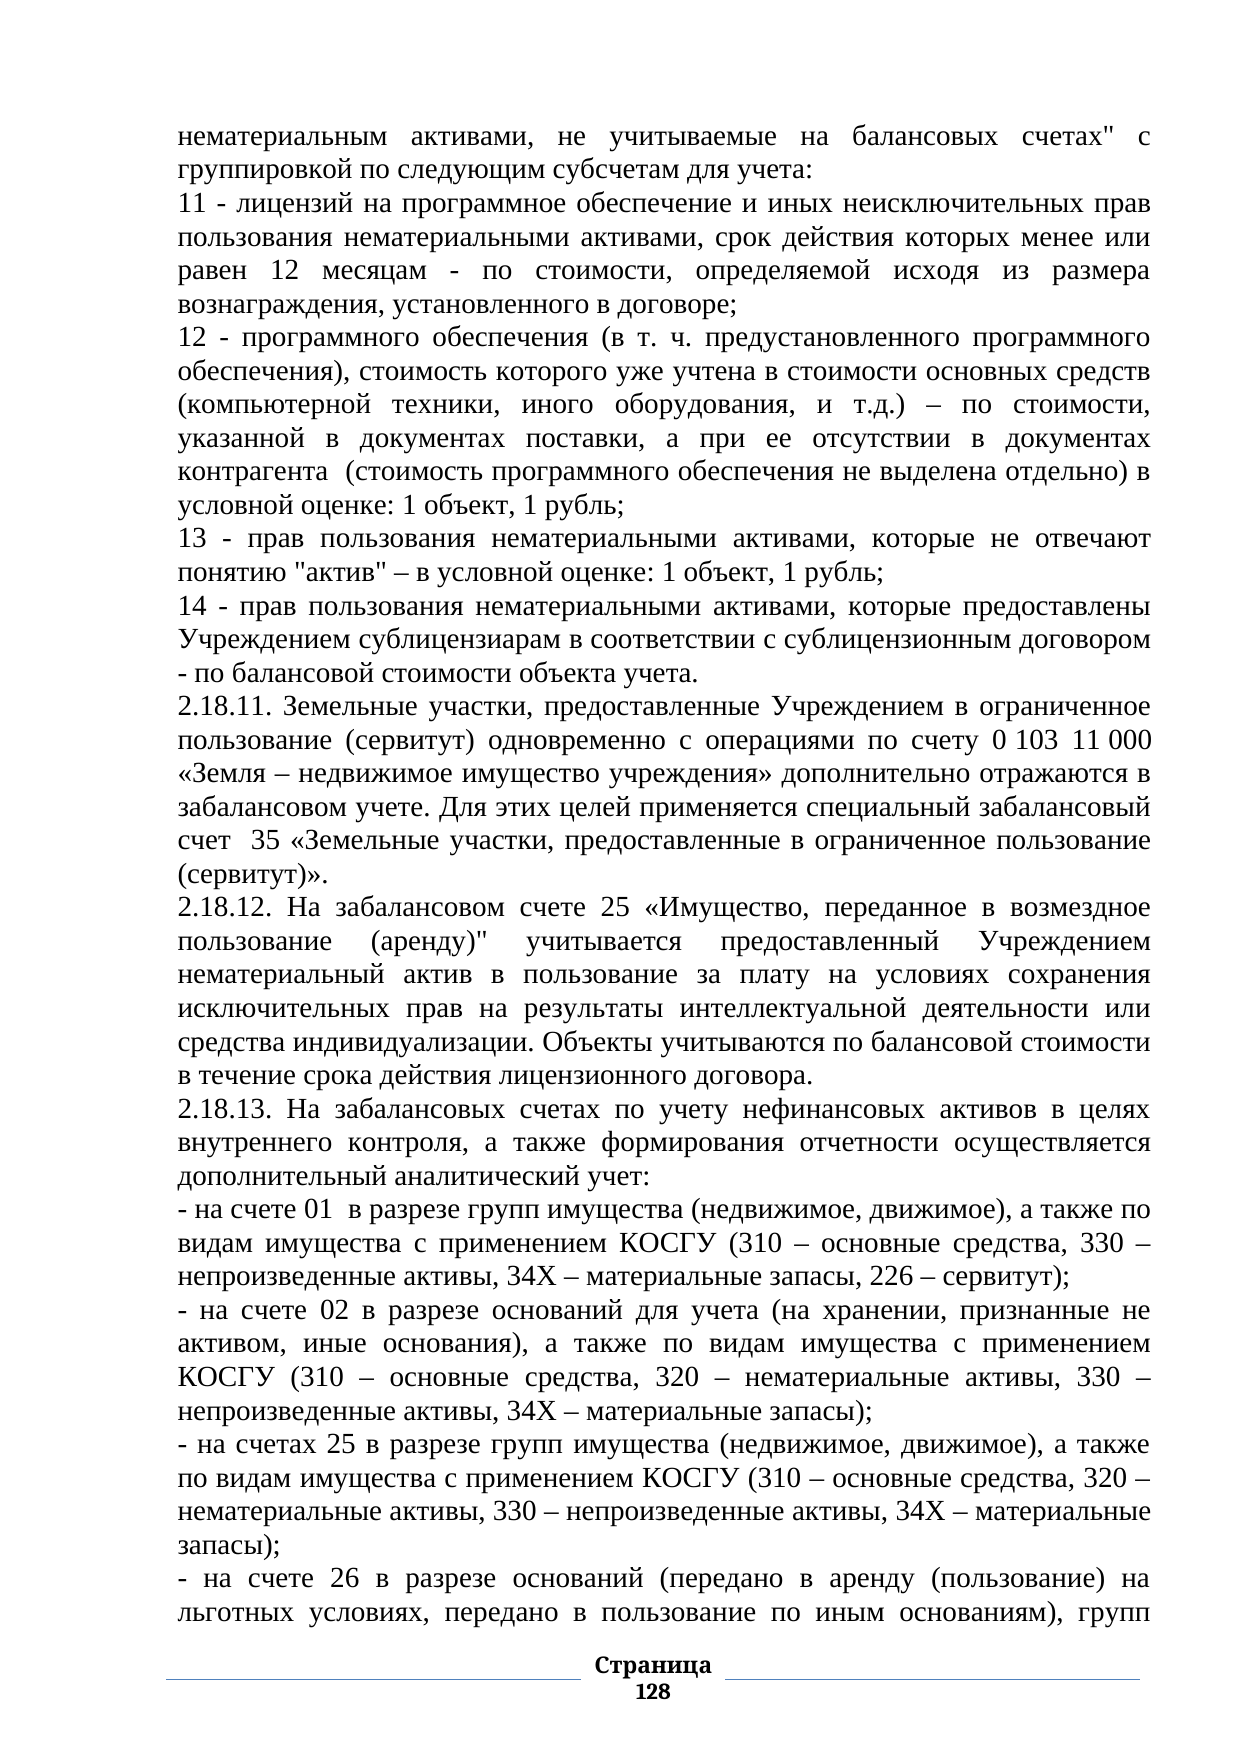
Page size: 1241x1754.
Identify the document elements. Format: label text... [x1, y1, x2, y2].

text 2.18.11. Земельные участки, предоставленные Учреждением в ограниченное пользование (сервитут) одновременно с операциями по счету 0 103 11 000 «Земля – недвижимое имущество учреждения» дополнительно отражаются в забалансовом учете. Для этих целей применяется специальный забалансовый счет 35 «Земельные участки, предоставленные в ограниченное пользование (сервитут)». [177, 688, 1152, 889]
text 13 - прав пользования нематериальными активами, которые не отвечают понятию "актив" – в условной оценке: 1 объект, 1 рубль; [177, 521, 1152, 588]
text 2.18.12. На забалансовом счете 25 «Имущество, переданное в возмездное пользование (аренду)" учитывается предоставленный Учреждением нематериальный актив в пользование за плату на условиях сохранения исключительных прав на результаты интеллектуальной деятельности или средства индивидуализации. Объекты учитываются по балансовой стоимости в течение срока действия лицензионного договора. [177, 889, 1152, 1091]
text - на счетах 25 в разрезе групп имущества (недвижимое, движимое), а также по видам имущества с применением КОСГУ (310 – основные средства, 320 – нематериальные активы, 330 – непроизведенные активы, 34Х – материальные запасы); [177, 1426, 1152, 1560]
text 12 - программного обеспечения (в т. ч. предустановленного программного обеспечения), стоимость которого уже учтена в стоимости основных средств (компьютерной техники, иного оборудования, и т.д.) – по стоимости, указанной в документах поставки, а при ее отсутствии в документах контрагента (стоимость программного обеспечения не выделена отдельно) в условной оценке: 1 объект, 1 рубль; [177, 319, 1152, 521]
text 11 - лицензий на программное обеспечение и иных неисключительных прав пользования нематериальными активами, срок действия которых менее или равен 12 месяцам - по стоимости, определяемой исходя из размера вознаграждения, установленного в договоре; [177, 185, 1152, 319]
text 2.18.13. На забалансовых счетах по учету нефинансовых активов в целях внутреннего контроля, а также формирования отчетности осуществляется дополнительный аналитический учет: [177, 1091, 1152, 1191]
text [177, 1560, 1152, 1627]
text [177, 118, 1152, 185]
text - на счете 01 в разрезе групп имущества (недвижимое, движимое), а также по видам имущества с применением КОСГУ (310 – основные средства, 330 – непроизведенные активы, 34Х – материальные запасы, 226 – сервитут); [177, 1191, 1152, 1292]
text - на счете 02 в разрезе оснований для учета (на хранении, признанные не активом, иные основания), а также по видам имущества с применением КОСГУ (310 – основные средства, 320 – нематериальные активы, 330 – непроизведенные активы, 34Х – материальные запасы); [177, 1292, 1152, 1426]
text 14 - прав пользования нематериальными активами, которые предоставлены Учреждением сублицензиарам в соответствии с сублицензионным договором - по балансовой стоимости объекта учета. [177, 588, 1152, 688]
